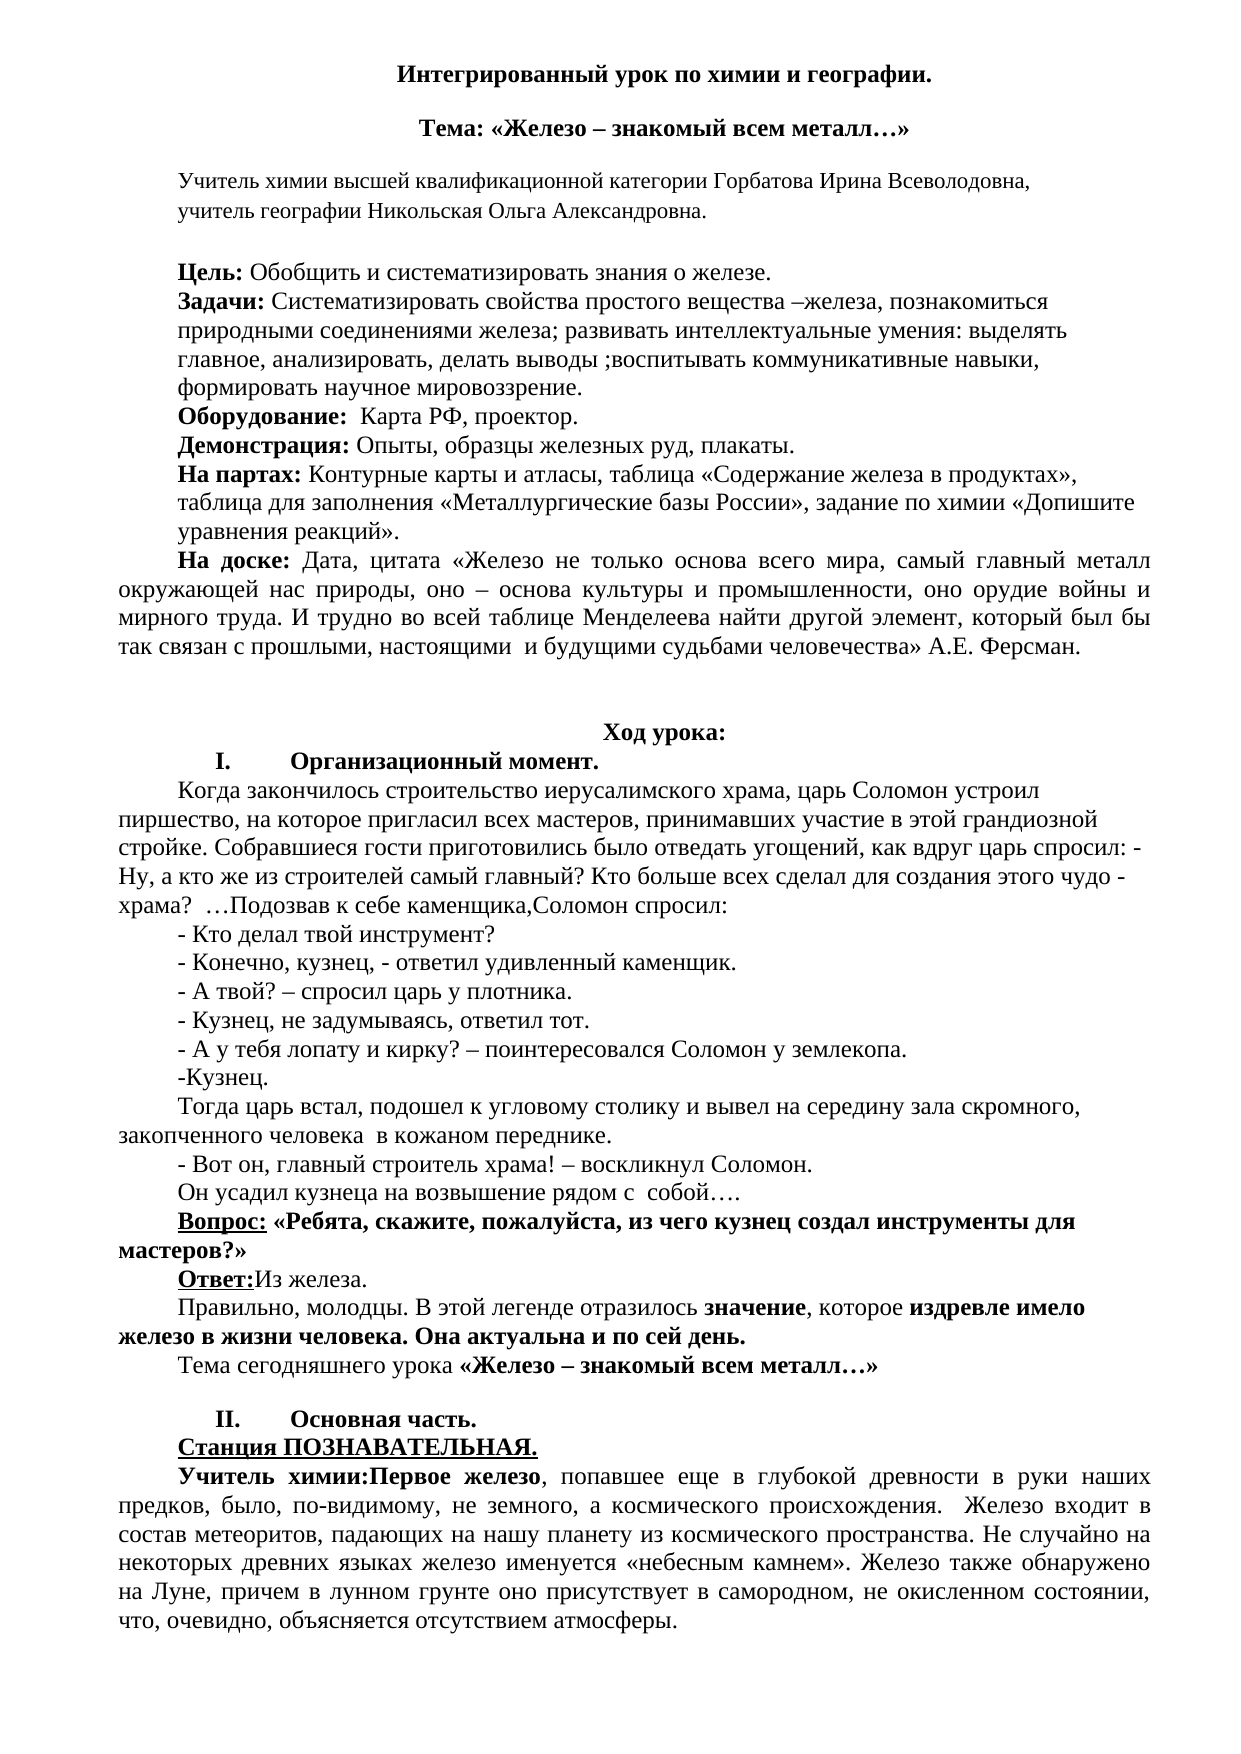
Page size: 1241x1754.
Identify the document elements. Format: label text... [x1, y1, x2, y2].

text На доске: Дата, цитата «Железо не только основа всего мира, самый главный металл окружающей нас природы, оно – основа культуры и промышленности, оно орудие войны и мирного труда. И трудно во всей таблице Менделеева найти другой элемент, который был бы так связан с прошлыми, настоящими и будущими судьбами человечества» А.Е. Ферсман. [118, 545, 1152, 660]
list Основная часть. [215, 1404, 1152, 1432]
text Тема сегодняшнего урока «Железо – знакомый всем металл…» [177, 1350, 1152, 1379]
list Организационный момент. [215, 746, 1152, 775]
text На партах: Контурные карты и атласы, таблица «Содержание железа в продуктах», таблица для заполнения «Металлургические базы России», задание по химии «Допишите уравнения реакций». [177, 459, 1152, 545]
list - Вот он, главный строитель храма! – воскликнул Соломон. [118, 1149, 1152, 1177]
list Он усадил кузнеца на возвышение рядом с собой…. [118, 1177, 1152, 1206]
list Вопрос: «Ребята, скажите, пожалуйста, из чего кузнец создал инструменты для мастеров?» [118, 1206, 1152, 1264]
list - А у тебя лопату и кирку? – поинтересовался Соломон у землекопа. [118, 1034, 1152, 1062]
text Учитель химии высшей квалификационной категории Горбатова Ирина Всеволодовна, [177, 167, 1152, 193]
list Тогда царь встал, подошел к угловому столику и вывел на середину зала скромного, закопченного человека в кожаном переднике. [118, 1091, 1152, 1149]
list Правильно, молодцы. В этой легенде отразилось значение, которое издревле имело железо в жизни человека. Она актуальна и по сей день. [118, 1292, 1152, 1350]
list Когда закончилось строительство иерусалимского храма, царь Соломон устроил пиршество, на которое пригласил всех мастеров, принимавших участие в этой грандиозной стройке. Собравшиеся гости приготовились было отведать угощений, как вдруг царь спросил: - Ну, а кто же из строителей самый главный? Кто больше всех сделал для создания этого чудо - храма? …Подозвав к себе каменщика,Соломон спросил: [118, 775, 1152, 919]
text Задачи: Систематизировать свойства простого вещества –железа, познакомиться природными соединениями железа; развивать интеллектуальные умения: выделять главное, анализировать, делать выводы ;воспитывать коммуникативные навыки, формировать научное мировоззрение. [177, 286, 1152, 401]
text Станция ПОЗНАВАТЕЛЬНАЯ. [177, 1432, 1152, 1461]
list - Кто делал твой инструмент? [118, 919, 1152, 947]
text учитель географии Никольская Ольга Александровна. [177, 197, 1152, 223]
list - Кузнец, не задумываясь, ответил тот. [118, 1005, 1152, 1034]
list - А твой? – спросил царь у плотника. [118, 976, 1152, 1005]
list -Кузнец. [118, 1062, 1152, 1091]
text Учитель химии:Первое железо, попавшее еще в глубокой древности в руки наших предков, было, по-видимому, не земного, а космического происхождения. Железо входит в состав метеоритов, падающих на нашу планету из космического пространства. Не случайно на некоторых древних языках железо именуется «небесным камнем». Железо также обнаружено на Луне, причем в лунном грунте оно присутствует в самородном, не окисленном состоянии, что, очевидно, объясняется отсутствием атмосферы. [118, 1461, 1152, 1634]
text Демонстрация: Опыты, образцы железных руд, плакаты. [177, 430, 1152, 459]
text Тема: «Железо – знакомый всем металл…» [177, 113, 1152, 142]
text Ход урока: [177, 717, 1152, 746]
list - Конечно, кузнец, - ответил удивленный каменщик. [118, 947, 1152, 976]
text Цель: Обобщить и систематизировать знания о железе. [177, 257, 1152, 286]
text Оборудование: Карта РФ, проектор. [177, 401, 1152, 430]
text Интегрированный урок по химии и географии. [177, 59, 1152, 88]
list Ответ:Из железа. [118, 1264, 1152, 1292]
